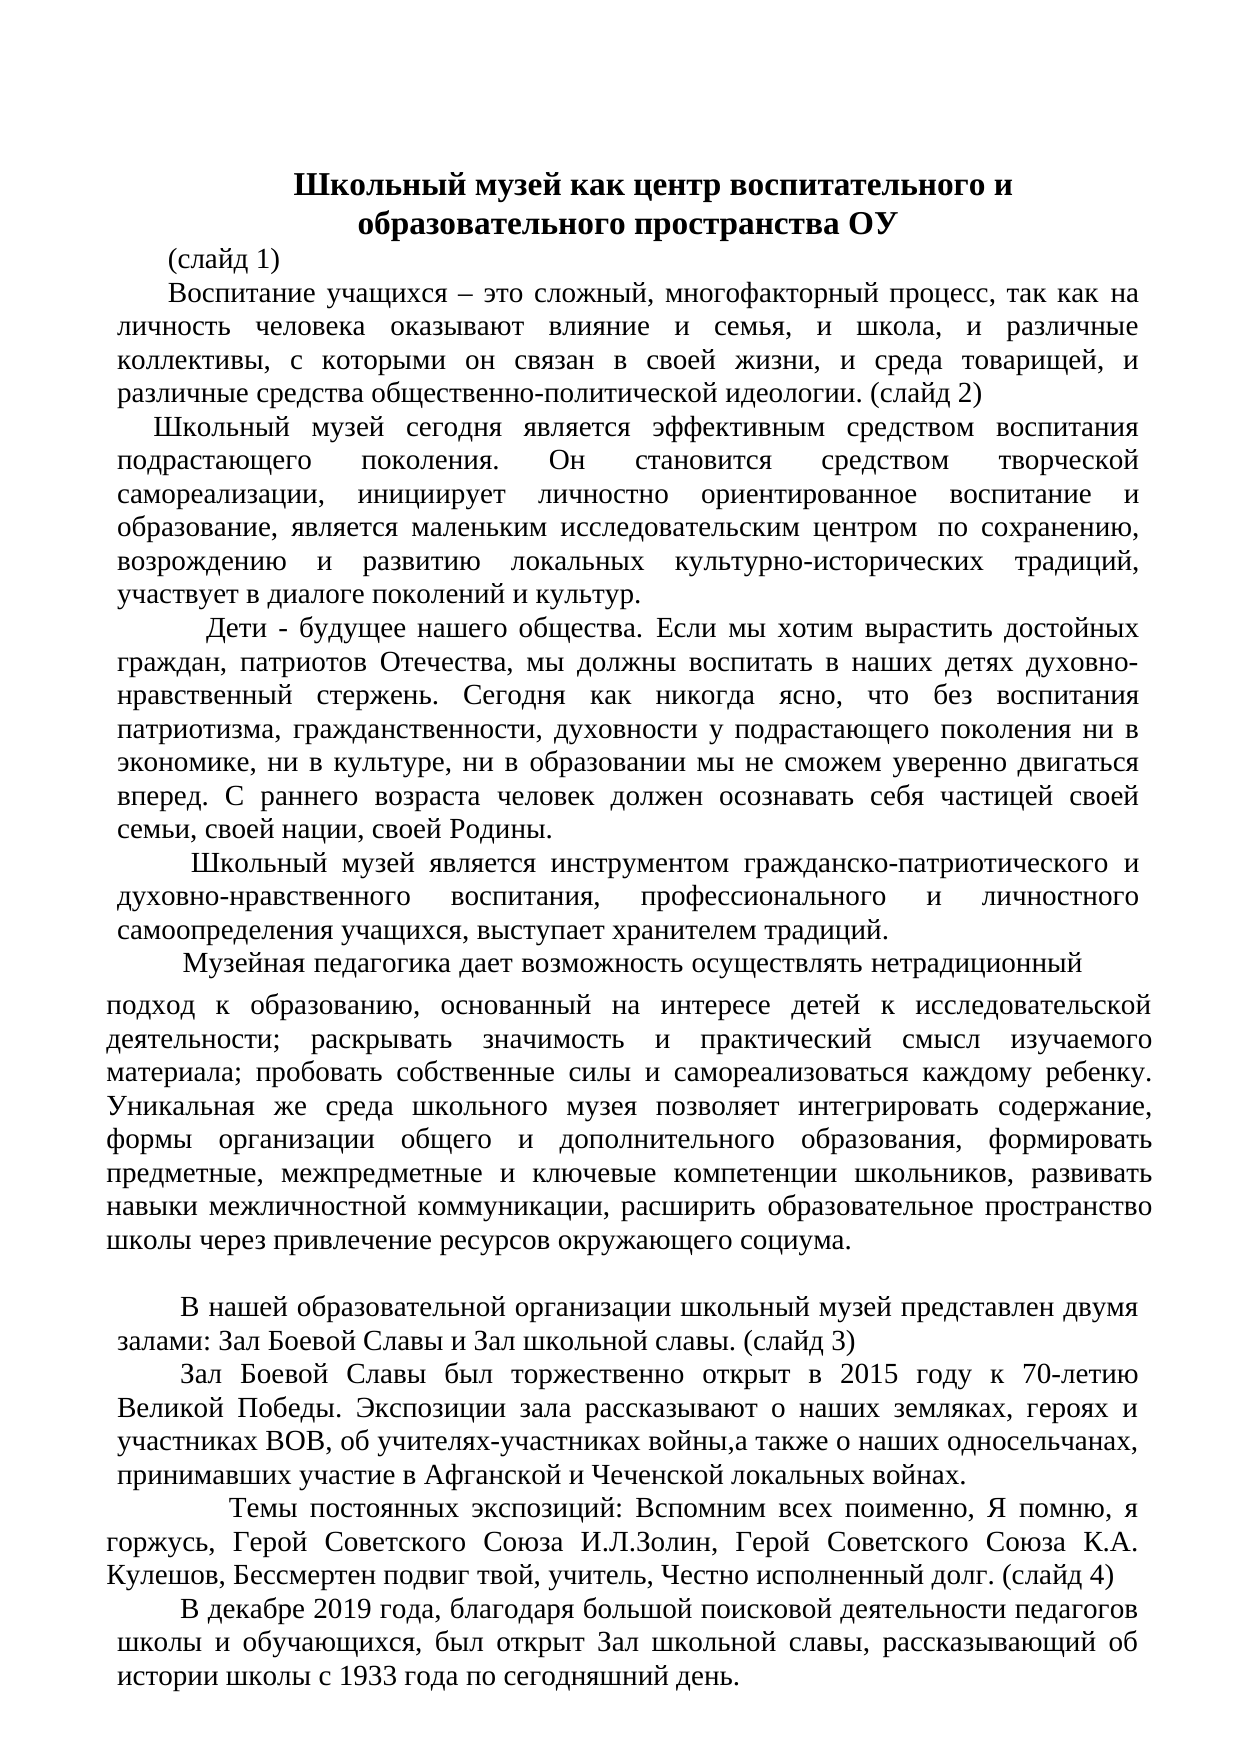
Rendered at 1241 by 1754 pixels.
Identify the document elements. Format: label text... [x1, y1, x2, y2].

text Школьный музей как центр воспитательного и образовательного пространства ОУ [117, 164, 1139, 241]
text Школьный музей сегодня является эффективным средством воспитания подрастающего поколения. Он становится средством творческой самореализации, инициирует личностно ориентированное воспитание и образование, является маленьким исследовательским центром по сохранению, возрождению и развитию локальных культурно-исторических традиций, участвует в диалоге поколений и культур. [117, 409, 1139, 610]
text Воспитание учащихся – это сложный, многофакторный процесс, так как на личность человека оказывают влияние и семья, и школа, и различные коллективы, с которыми он связан в своей жизни, и среда товарищей, и различные средства общественно-политической идеологии. (слайд 2) [117, 275, 1139, 409]
text В декабре 2019 года, благодаря большой поисковой деятельности педагогов школы и обучающихся, был открыт Зал школьной славы, рассказывающий об истории школы с 1933 года по сегодняшний день. [117, 1591, 1139, 1692]
text Школьный музей является инструментом гражданско-патриотического и духовно-нравственного воспитания, профессионального и личностного самоопределения учащихся, выступает хранителем традиций. [117, 845, 1139, 946]
text Темы постоянных экспозиций: Вспомним всех поименно, Я помню, я горжусь, Герой Советского Союза И.Л.Золин, Герой Советского Союза К.А. Кулешов, Бессмертен подвиг твой, учитель, Честно исполненный долг. (слайд 4) [106, 1490, 1139, 1591]
text Дети - будущее нашего общества. Если мы хотим вырастить достойных граждан, патриотов Отечества, мы должны воспитать в наших детях духовно-нравственный стержень. Сегодня как никогда ясно, что без воспитания патриотизма, гражданственности, духовности у подрастающего поколения ни в экономике, ни в культуре, ни в образовании мы не сможем уверенно двигаться вперед. С раннего возраста человек должен осознавать себя частицей своей семьи, своей нации, своей Родины. [117, 610, 1139, 845]
text (слайд 1) [117, 241, 1139, 275]
text Музейная педагогика дает возможность осуществлять нетрадиционный [117, 946, 1139, 979]
text подход к образованию, основанный на интересе детей к исследовательской деятельности; раскрывать значимость и практический смысл изучаемого материала; пробовать собственные силы и самореализоваться каждому ребенку. Уникальная же среда школьного музея позволяет интегрировать содержание, формы организации общего и дополнительного образования, формировать предметные, межпредметные и ключевые компетенции школьников, развивать навыки межличностной коммуникации, расширить образовательное пространство школы через привлечение ресурсов окружающего социума. [106, 987, 1152, 1256]
text В нашей образовательной организации школьный музей представлен двумя залами: Зал Боевой Славы и Зал школьной славы. (слайд 3) [117, 1289, 1139, 1356]
text Зал Боевой Славы был торжественно открыт в 2015 году к 70-летию Великой Победы. Экспозиции зала рассказывают о наших земляках, героях и участниках ВОВ, об учителях-участниках войны,а также о наших односельчанах, принимавших участие в Афганской и Чеченской локальных войнах. [117, 1356, 1139, 1490]
